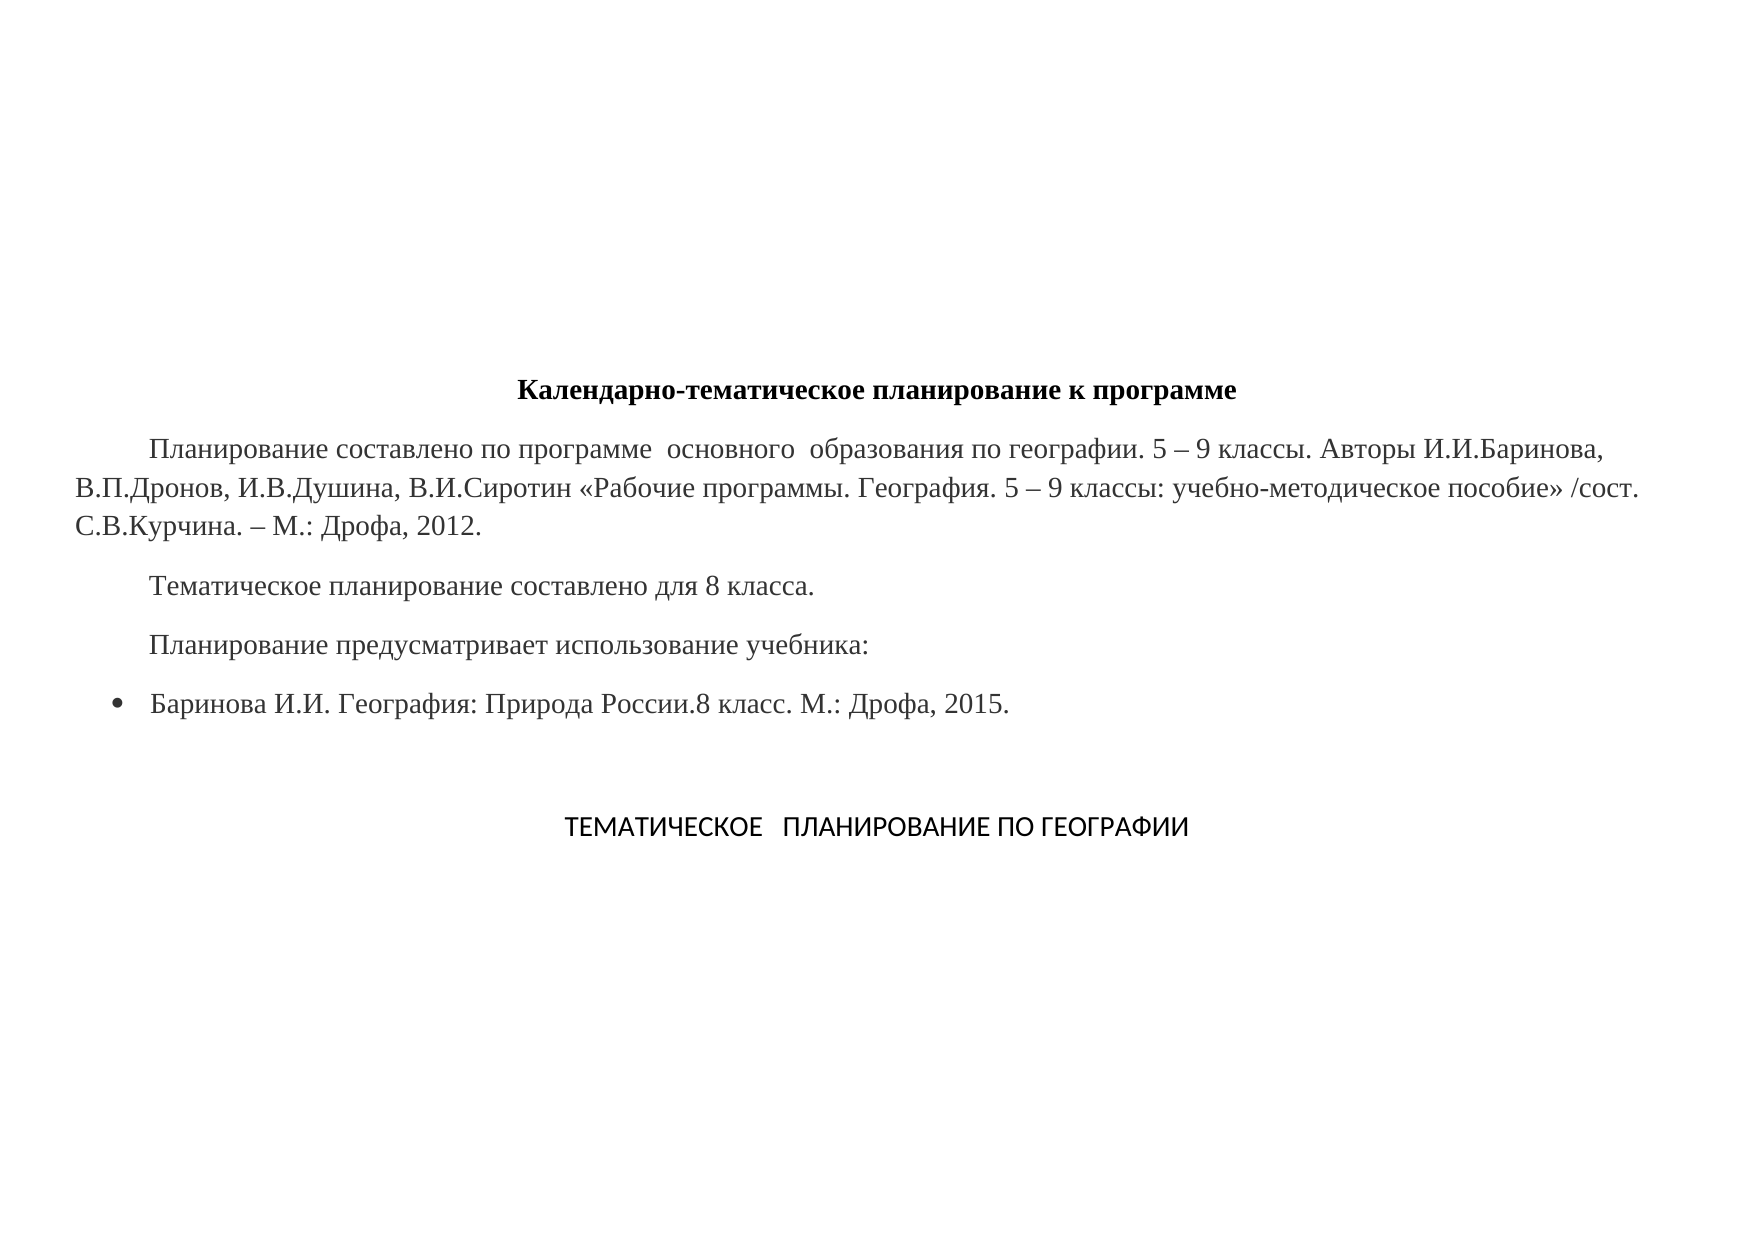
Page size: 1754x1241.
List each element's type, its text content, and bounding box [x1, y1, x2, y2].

text Планирование составлено по программе основного образования по географии. 5 – 9 классы. Авторы И.И.Баринова, В.П.Дронов, И.В.Душина, В.И.Сиротин «Рабочие программы. География. 5 – 9 классы: учебно-методическое пособие» /сост. С.В.Курчина. – М.: Дрофа, 2012. [75, 431, 1679, 542]
text ТЕМАТИЧЕСКОЕ ПЛАНИРОВАНИЕ ПО ГЕОГРАФИИ [75, 808, 1679, 843]
text Планирование предусматривает использование учебника: [75, 627, 1679, 661]
text Календарно-тематическое планирование к программе [75, 372, 1679, 405]
list Баринова И.И. География: Природа России.8 класс. М.: Дрофа, 2015. [112, 686, 1679, 720]
text Тематическое планирование составлено для 8 класса. [75, 568, 1679, 601]
